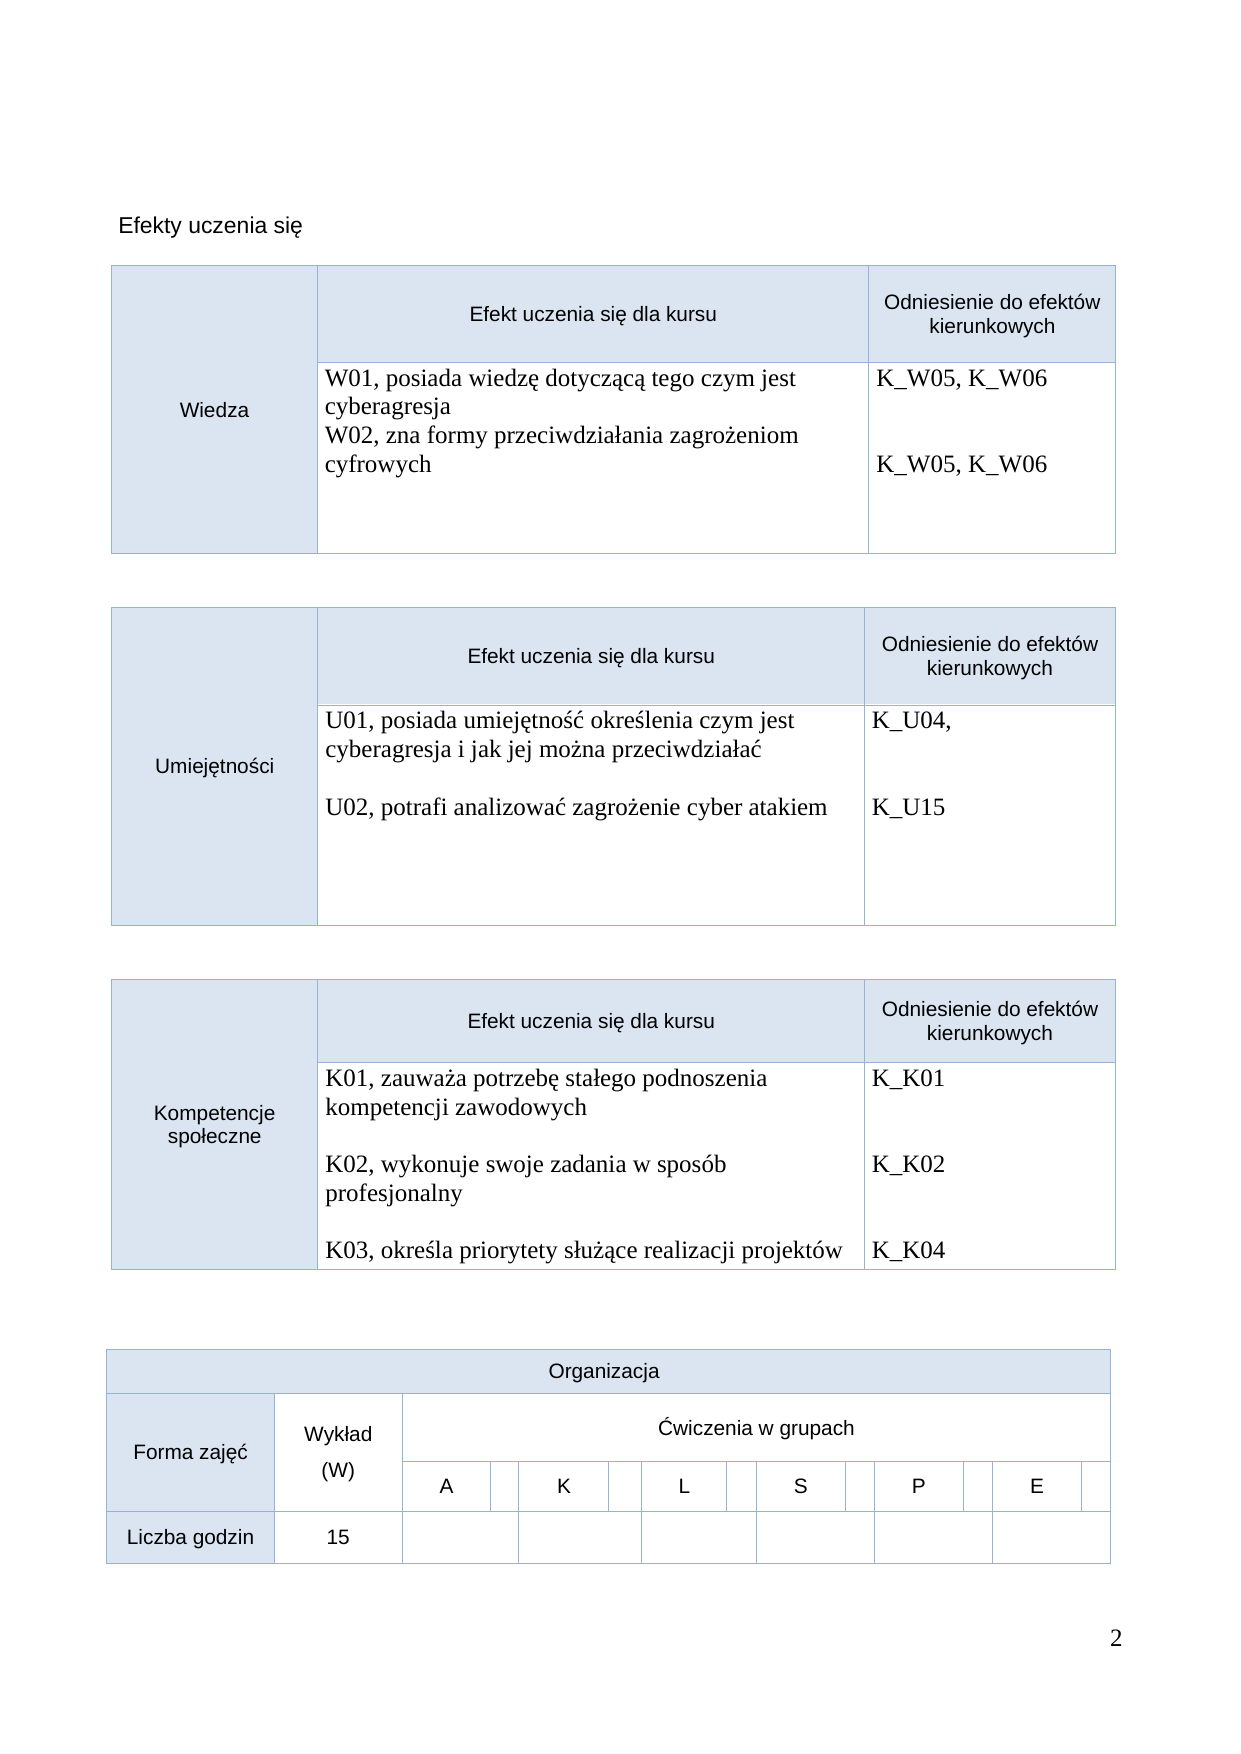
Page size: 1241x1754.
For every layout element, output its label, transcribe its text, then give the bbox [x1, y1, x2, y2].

table_cell [727, 1462, 756, 1511]
table_cell [642, 1512, 756, 1563]
table_cell Wykład (W) [275, 1394, 402, 1511]
table_header Efekt uczenia się dla kursu [318, 608, 864, 704]
table_header Odniesienie do efektów kierunkowych [865, 980, 1115, 1062]
table_cell Ćwiczenia w grupach [403, 1394, 1110, 1461]
table_cell 15 [275, 1512, 402, 1563]
table_cell [1082, 1462, 1110, 1511]
table_header Efekt uczenia się dla kursu [318, 266, 868, 362]
table_cell [403, 1512, 518, 1563]
table_cell [993, 1512, 1110, 1563]
table_cell E [993, 1462, 1081, 1511]
table_cell [846, 1462, 874, 1511]
table_cell [964, 1462, 992, 1511]
table_cell [519, 1512, 641, 1563]
table_cell L [642, 1462, 726, 1511]
table_cell [609, 1462, 641, 1511]
table_cell K_K01 K_K02 K_K04 [865, 1063, 1115, 1269]
table_cell Liczba godzin [107, 1512, 274, 1563]
table_header Umiejętności [112, 608, 317, 925]
table_cell K [519, 1462, 608, 1511]
table_cell Forma zajęć [107, 1394, 274, 1511]
table_header Odniesienie do efektów kierunkowych [865, 608, 1115, 704]
table_header Kompetencje społeczne [112, 980, 317, 1269]
table_cell K_U04, K_U15 [865, 706, 1115, 925]
table_cell K_W05, K_W06 K_W05, K_W06 [869, 363, 1115, 553]
table_cell S [757, 1462, 845, 1511]
table_header Wiedza [112, 266, 317, 553]
table_cell A [403, 1462, 490, 1511]
table_cell P [875, 1462, 963, 1511]
table_header Odniesienie do efektów kierunkowych [869, 266, 1115, 362]
table_header Efekt uczenia się dla kursu [318, 980, 864, 1062]
table_cell W01, posiada wiedzę dotyczącą tego czym jest cyberagresja W02, zna formy przeciwdziałania zagrożeniom cyfrowych [318, 363, 868, 553]
table_cell K01, zauważa potrzebę stałego podnoszenia kompetencji zawodowych K02, wykonuje swoje zadania w sposób profesjonalny K03, określa priorytety służące realizacji projektów [318, 1063, 864, 1269]
table_cell [491, 1462, 518, 1511]
table_header Organizacja [107, 1350, 1110, 1393]
table_cell U01, posiada umiejętność określenia czym jest cyberagresja i jak jej można przeciwdziałać U02, potrafi analizować zagrożenie cyber atakiem [318, 706, 864, 925]
text Efekty uczenia się [118, 212, 1122, 238]
table_cell [757, 1512, 874, 1563]
table_cell [875, 1512, 992, 1563]
